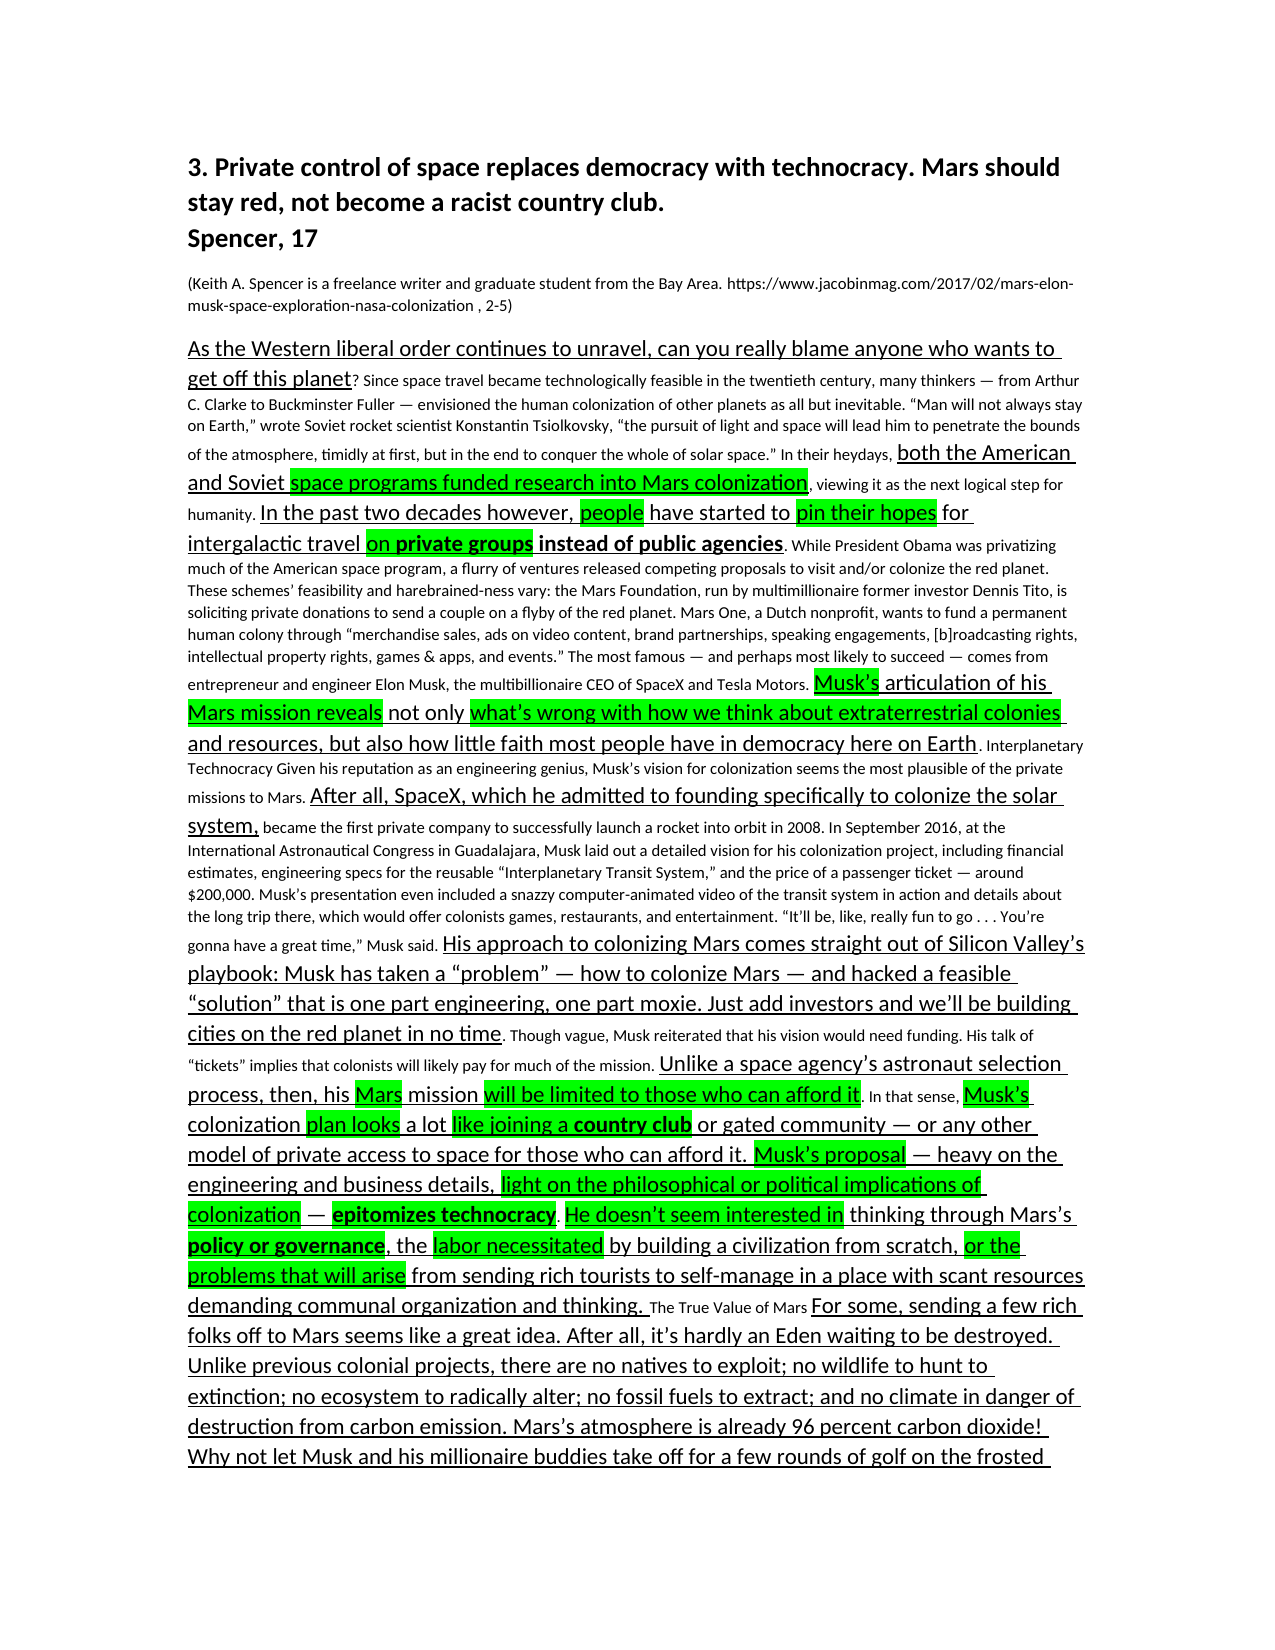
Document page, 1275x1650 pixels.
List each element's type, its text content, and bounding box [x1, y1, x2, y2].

text (Keith A. Spencer is a freelance writer and graduate student from the Bay Area. https://www.jacobinmag.com/2017/02/mars-elon-musk-space-exploration-nasa-colonization , 2-5) [187, 273, 1087, 316]
subtitle 3. Private control of space replaces democracy with technocracy. Mars should stay red, not become a racist country club. [187, 150, 1087, 219]
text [187, 334, 1087, 1470]
text Spencer, 17 [187, 221, 1087, 254]
